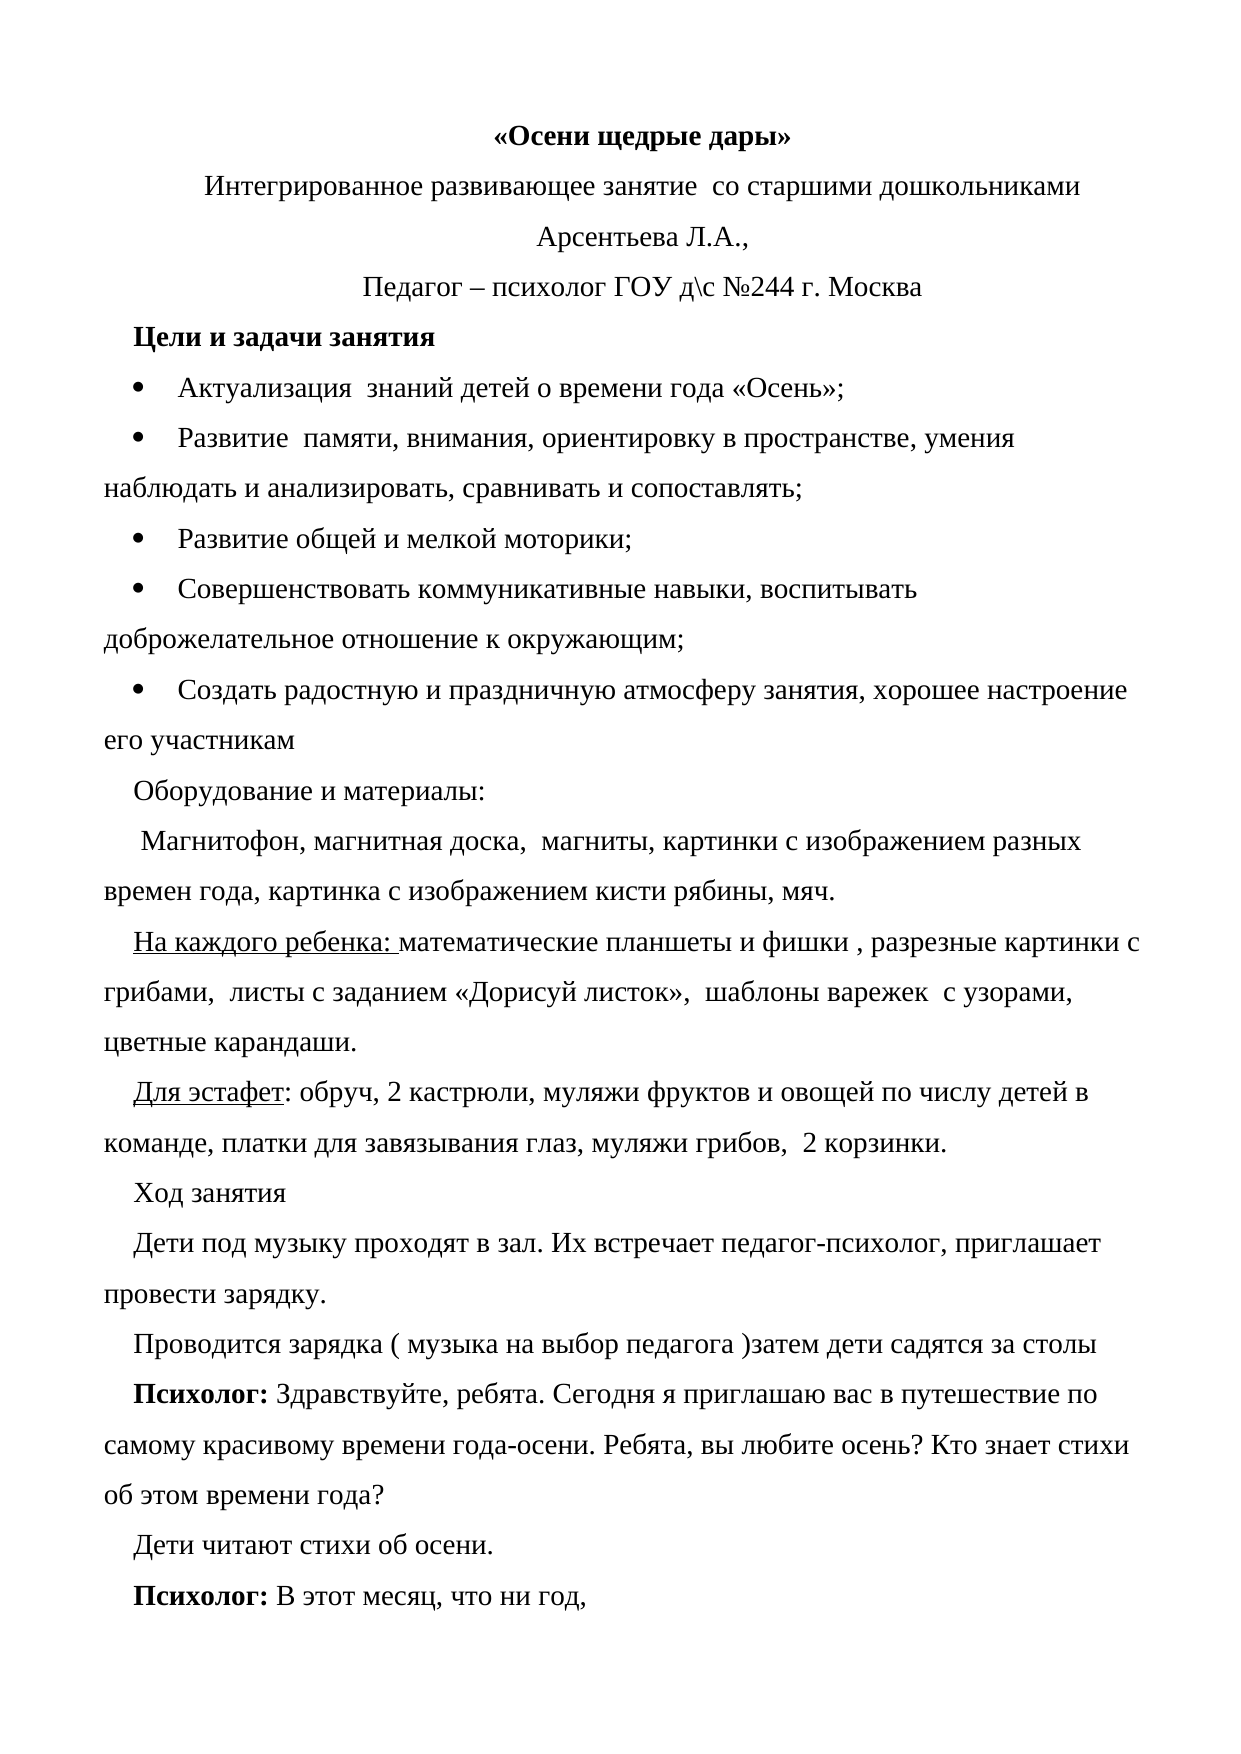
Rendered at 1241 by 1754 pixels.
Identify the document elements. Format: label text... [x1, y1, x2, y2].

text Оборудование и материалы: [103, 773, 1152, 806]
text На каждого ребенка: математические планшеты и фишки , разрезные картинки с грибами, листы с заданием «Дорисуй листок», шаблоны варежек с узорами, цветные карандаши. [103, 924, 1152, 1058]
text Педагог – психолог ГОУ д\с №244 г. Москва [103, 269, 1152, 303]
text Арсентьева Л.А., [103, 219, 1152, 252]
list Совершенствовать коммуникативные навыки, воспитывать доброжелательное отношение к окружающим; [103, 571, 1152, 655]
list Развитие общей и мелкой моторики; [103, 521, 1152, 554]
text Цели и задачи занятия [103, 319, 1152, 353]
text Магнитофон, магнитная доска, магниты, картинки с изображением разных времен года, картинка с изображением кисти рябины, мяч. [103, 823, 1152, 907]
text Проводится зарядка ( музыка на выбор педагога )затем дети садятся за столы [103, 1326, 1152, 1360]
text «Осени щедрые дары» [103, 118, 1152, 152]
text Интегрированное развивающее занятие со старшими дошкольниками [103, 168, 1152, 202]
text Дети под музыку проходят в зал. Их встречает педагог-психолог, приглашает провести зарядку. [103, 1226, 1152, 1309]
list Создать радостную и праздничную атмосферу занятия, хорошее настроение его участникам [103, 672, 1152, 756]
text Ход занятия [103, 1175, 1152, 1209]
text Психолог: В этот месяц, что ни год, [103, 1578, 1152, 1611]
list Развитие памяти, внимания, ориентировку в пространстве, умения наблюдать и анализировать, сравнивать и сопоставлять; [103, 420, 1152, 504]
text Для эстафет: обруч, 2 кастрюли, муляжи фруктов и овощей по числу детей в команде, платки для завязывания глаз, муляжи грибов, 2 корзинки. [103, 1074, 1152, 1158]
text Дети читают стихи об осени. [103, 1527, 1152, 1561]
text Психолог: Здравствуйте, ребята. Сегодня я приглашаю вас в путешествие по самому красивому времени года-осени. Ребята, вы любите осень? Кто знает стихи об этом времени года? [103, 1376, 1152, 1511]
list Актуализация знаний детей о времени года «Осень»; [103, 370, 1152, 403]
